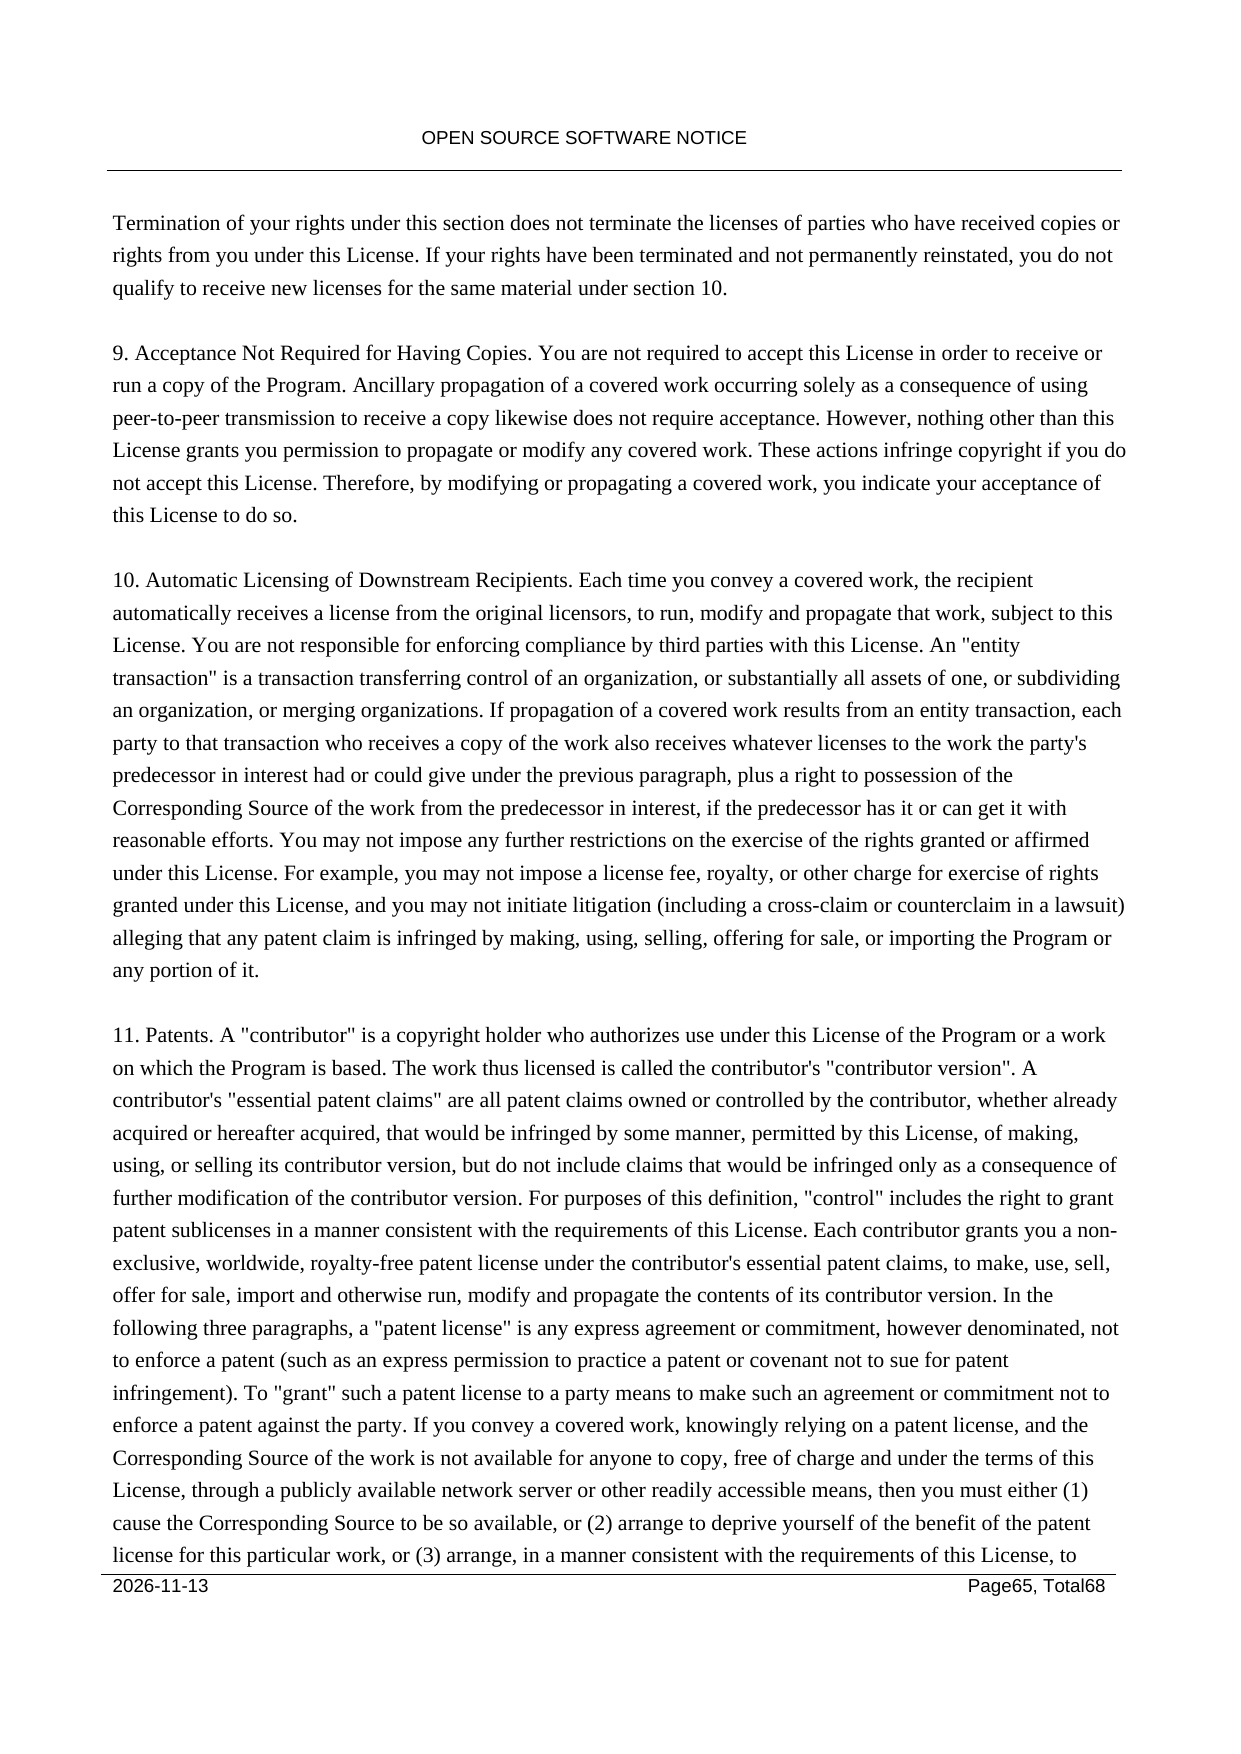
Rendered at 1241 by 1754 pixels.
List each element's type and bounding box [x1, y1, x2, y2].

text [112, 206, 1128, 1571]
